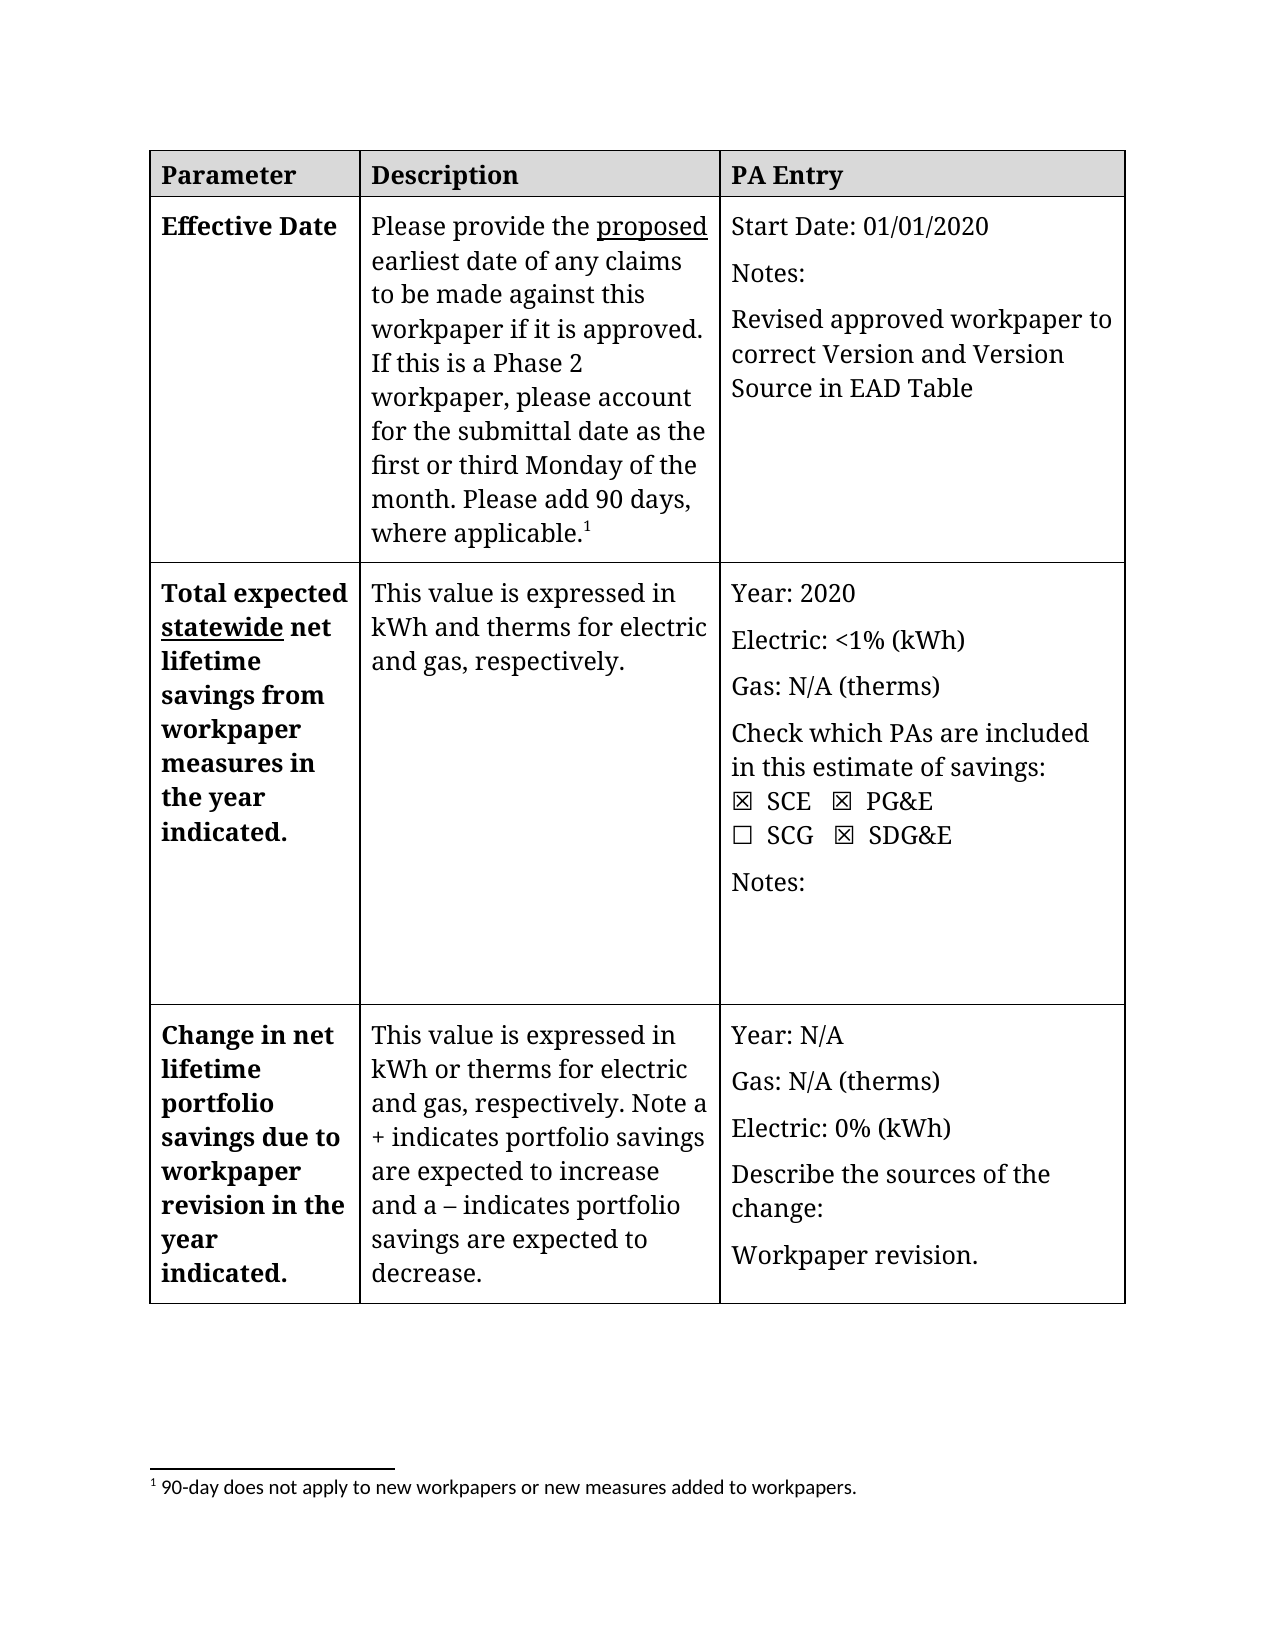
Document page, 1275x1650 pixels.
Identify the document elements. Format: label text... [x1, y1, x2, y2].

table_cell Please provide the proposed earliest date of any claims to be made against this workpaper if it is approved. If this is a Phase 2 workpaper, please account for the submittal date as the first or third Monday of the month. Please add 90 days, where applicable. [361, 197, 719, 562]
table_cell Effective Date [151, 197, 359, 562]
table_cell Year: 2020 Electric: <1% (kWh) Gas: N/A (therms) Check which PAs are included in this estimate of savings: SCE PG&E SCG SDG&E Notes: [721, 563, 1124, 1004]
table_cell Year: N/A Gas: N/A (therms) Electric: 0% (kWh) Describe the sources of the change: Workpaper revision. [721, 1005, 1124, 1302]
table_header PA Entry [721, 151, 1124, 196]
table_header Parameter [151, 151, 359, 196]
table_cell This value is expressed in kWh or therms for electric and gas, respectively. Note a + indicates portfolio savings are expected to increase and a – indicates portfolio savings are expected to decrease. [361, 1005, 719, 1302]
table_cell Total expected statewide net lifetime savings from workpaper measures in the year indicated. [151, 563, 359, 1004]
table_header Description [361, 151, 719, 196]
table_cell This value is expressed in kWh and therms for electric and gas, respectively. [361, 563, 719, 1004]
table_cell Change in net lifetime portfolio savings due to workpaper revision in the year indicated. [151, 1005, 359, 1302]
table_cell Start Date: 01/01/2020 Notes: Revised approved workpaper to correct Version and Version Source in EAD Table [721, 197, 1124, 562]
